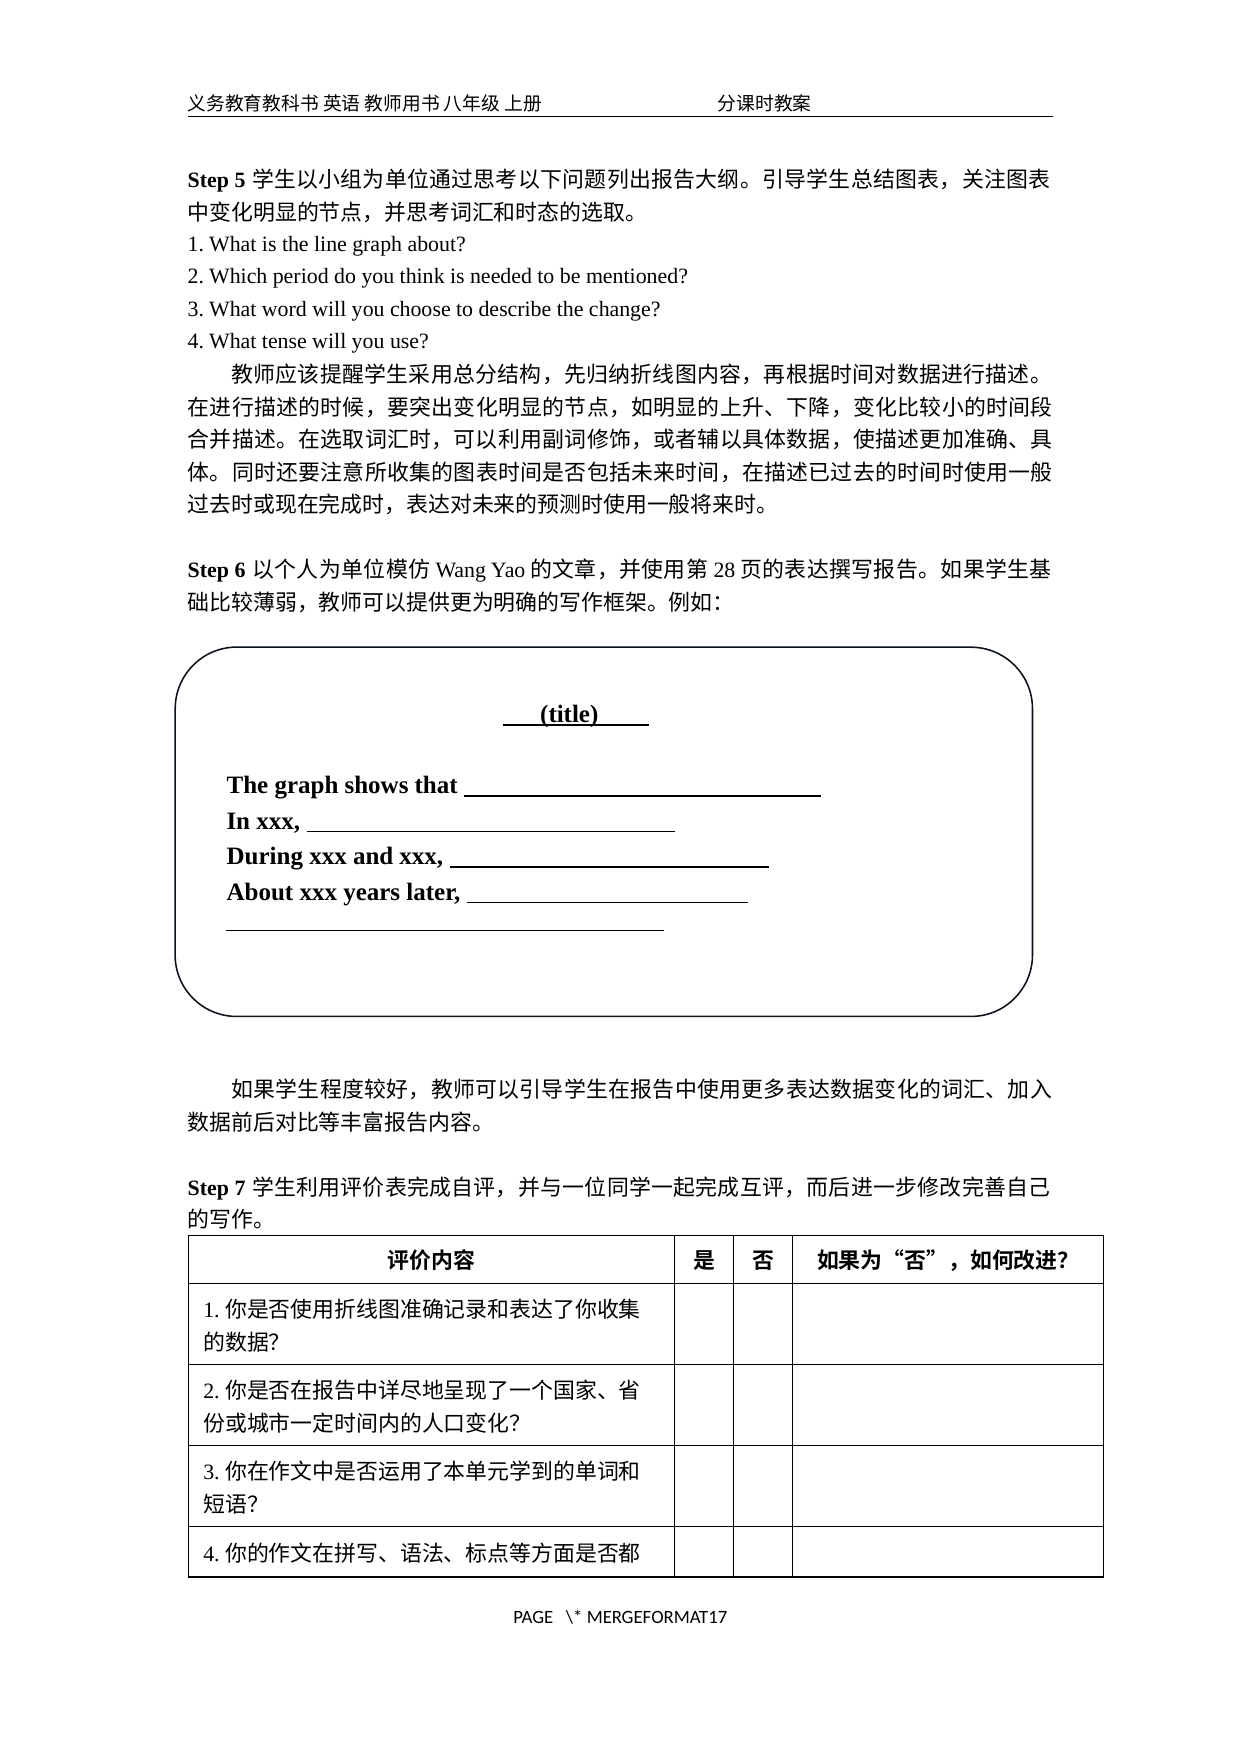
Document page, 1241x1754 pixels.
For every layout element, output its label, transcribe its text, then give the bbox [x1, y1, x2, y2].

table_header 评价内容 [189, 1236, 674, 1283]
text Step 6 以个人为单位模仿Wang Yao的文章，并使用第28页的表达撰写报告。如果学生基础比较薄弱，教师可以提供更为明确的写作框架。例如： [187, 552, 1053, 617]
text 1. What is the line graph about? [187, 227, 1053, 259]
table_header 是 [675, 1236, 733, 1283]
text 如果学生程度较好，教师可以引导学生在报告中使用更多表达数据变化的词汇、加入数据前后对比等丰富报告内容。 [187, 1072, 1053, 1137]
table_cell [675, 1365, 733, 1445]
text 4. What tense will you use? [187, 324, 1053, 357]
table_header 否 [734, 1236, 792, 1283]
table_cell [675, 1446, 733, 1526]
table_cell 3. 你在作文中是否运用了本单元学到的单词和短语？ [189, 1446, 674, 1526]
table_cell [734, 1527, 792, 1576]
table_cell [675, 1527, 733, 1576]
table_cell [675, 1284, 733, 1364]
table_cell [793, 1284, 1103, 1364]
text Step 7 学生利用评价表完成自评，并与一位同学一起完成互评，而后进一步修改完善自己的写作。 [187, 1169, 1053, 1234]
text 2. Which period do you think is needed to be mentioned? [187, 259, 1053, 292]
text 教师应该提醒学生采用总分结构，先归纳折线图内容，再根据时间对数据进行描述。在进行描述的时候，要突出变化明显的节点，如明显的上升、下降，变化比较小的时间段合并描述。在选取词汇时，可以利用副词修饰，或者辅以具体数据，使描述更加准确、具体。同时还要注意所收集的图表时间是否包括未来时间，在描述已过去的时间时使用一般过去时或现在完成时，表达对未来的预测时使用一般将来时。 [187, 357, 1053, 519]
table_cell [793, 1446, 1103, 1526]
table_cell 2. 你是否在报告中详尽地呈现了一个国家、省份或城市一定时间内的人口变化？ [189, 1365, 674, 1445]
table_cell 1. 你是否使用折线图准确记录和表达了你收集的数据？ [189, 1284, 674, 1364]
table_cell [734, 1365, 792, 1445]
table_cell [734, 1284, 792, 1364]
table_cell [793, 1365, 1103, 1445]
text 3. What word will you choose to describe the change? [187, 292, 1053, 324]
table_header 如果为“否”，如何改进？ [793, 1236, 1103, 1283]
table_cell [734, 1446, 792, 1526]
text Step 5 学生以小组为单位通过思考以下问题列出报告大纲。引导学生总结图表，关注图表中变化明显的节点，并思考词汇和时态的选取。 [187, 162, 1053, 227]
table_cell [189, 1527, 674, 1576]
table_cell [793, 1527, 1103, 1576]
